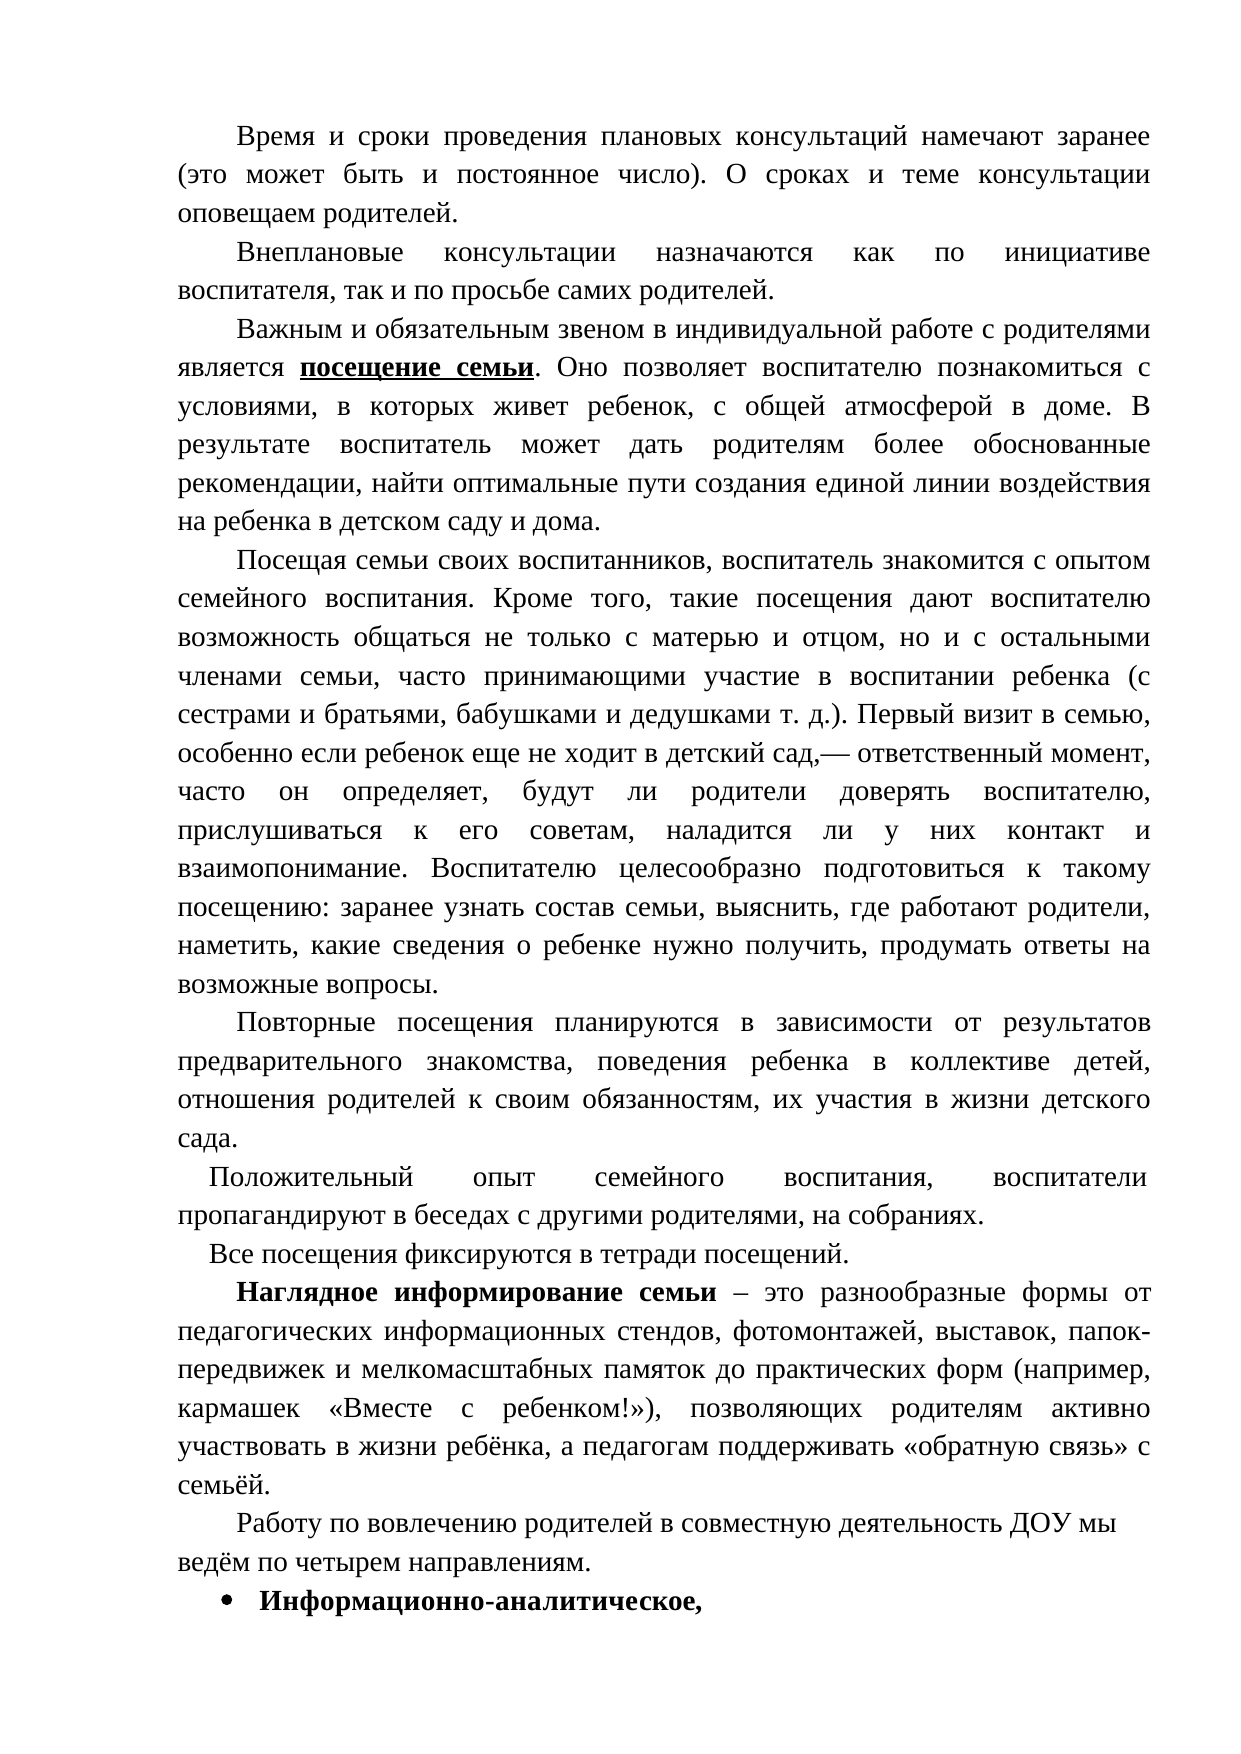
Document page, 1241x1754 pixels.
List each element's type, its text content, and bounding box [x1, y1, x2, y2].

list Информационно-аналитическое, [222, 1583, 1152, 1616]
text Наглядное информирование семьи – это разнообразные формы от педагогических информационных стендов, фотомонтажей, выставок, папок-передвижек и мелкомасштабных памяток до практических форм (например, кармашек «Вместе с ребенком!»), позволяющих родителям активно участвовать в жизни ребёнка, а педагогам поддерживать «обратную связь» с семьёй. [177, 1274, 1152, 1501]
text Работу по вовлечению родителей в совместную деятельность ДОУ мы ведём по четырем направлениям. [177, 1506, 1152, 1578]
text Время и сроки проведения плановых консультаций намечают заранее (это может быть и постоянное число). О сроках и теме консультации оповещаем родителей. [177, 118, 1152, 229]
text Все посещения фиксируются в тетради посещений. [178, 1236, 1148, 1269]
text Посещая семьи своих воспитанников, воспитатель знакомится с опытом семейного воспитания. Кроме того, такие посещения дают воспитателю возможность общаться не только с матерью и отцом, но и с остальными членами семьи, часто принимающими участие в воспитании ребенка (с сестрами и братьями, бабушками и дедушками т. д.). Первый визит в семью, особенно если ребенок еще не ходит в детский сад,— ответственный момент, часто он определяет, будут ли родители доверять воспитателю, прислушиваться к его советам, наладится ли у них контакт и взаимопонимание. Воспитателю целесообразно подготовиться к такому посещению: заранее узнать состав семьи, выяснить, где работают родители, наметить, какие сведения о ребенке нужно получить, продумать ответы на возможные вопросы. [177, 542, 1152, 999]
text Повторные посещения планируются в зависимости от результатов предварительного знакомства, поведения ребенка в коллективе детей, отношения родителей к своим обязанностям, их участия в жизни детского сада. [177, 1004, 1152, 1154]
text Внеплановые консультации назначаются как по инициативе воспитателя, так и по просьбе самих родителей. [177, 234, 1152, 306]
text Важным и обязательным звеном в индивидуальной работе с родителями является посещение семьи. Оно позволяет воспитателю познакомиться с условиями, в которых живет ребенок, с общей атмосферой в доме. В результате воспитатель может дать родителям более обоснованные рекомендации, найти оптимальные пути создания единой линии воздействия на ребенка в детском саду и дома. [177, 311, 1152, 537]
text Положительный опыт семейного воспитания, воспитатели пропагандируют в беседах с другими родителями, на собраниях. [178, 1159, 1148, 1231]
